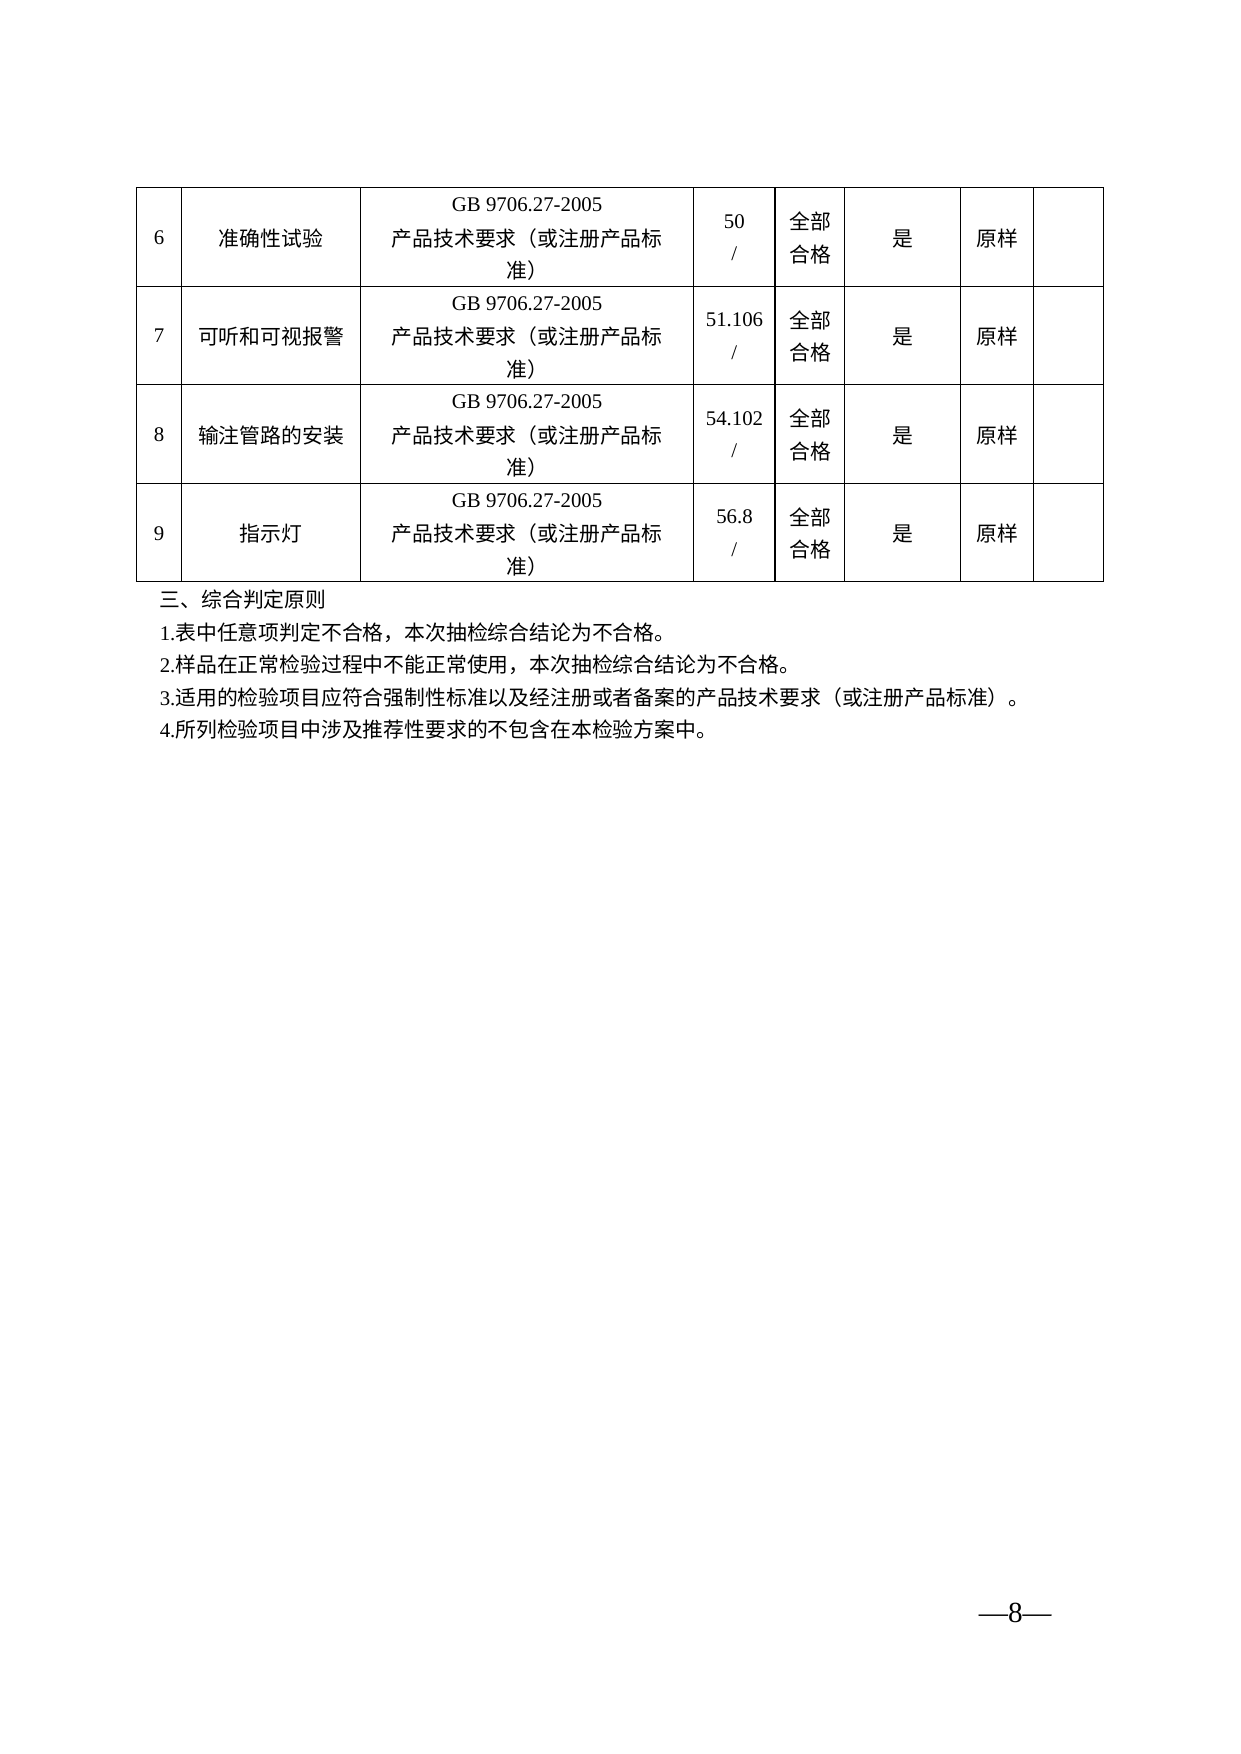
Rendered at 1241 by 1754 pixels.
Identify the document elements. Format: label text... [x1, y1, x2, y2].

table_cell 可听和可视报警 [182, 287, 360, 384]
table_cell [1034, 188, 1103, 286]
table_cell 全部合格 [776, 287, 844, 384]
table_cell 6 [137, 188, 181, 286]
table_cell 全部合格 [776, 484, 844, 581]
table_cell 是 [845, 188, 960, 286]
table_cell 准确性试验 [182, 188, 360, 286]
table_cell 原样 [961, 385, 1033, 483]
table_cell 输注管路的安装 [182, 385, 360, 483]
table_cell [1034, 287, 1103, 384]
table_cell 全部合格 [776, 188, 844, 286]
table_cell [1034, 484, 1103, 581]
table_cell 9 [137, 484, 181, 581]
table_cell GB 9706.27-2005 产品技术要求（或注册产品标准） [361, 484, 693, 581]
table_cell GB 9706.27-2005 产品技术要求（或注册产品标准） [361, 287, 693, 384]
table_cell 7 [137, 287, 181, 384]
text 1.表中任意项判定不合格，本次抽检综合结论为不合格。 2.样品在正常检验过程中不能正常使用，本次抽检综合结论为不合格。 3.适用的检验项目应符合强制性标准以及经注册或者备案的产品技术要求（或注册产品标准）。 4.所列检验项目中涉及推荐性要求的不包含在本检验方案中。 [159, 615, 1081, 745]
table_cell 原样 [961, 287, 1033, 384]
table_cell [1034, 385, 1103, 483]
table_cell 是 [845, 287, 960, 384]
table_cell GB 9706.27-2005 产品技术要求（或注册产品标准） [361, 385, 693, 483]
table_cell 全部合格 [776, 385, 844, 483]
table_cell 51.106 / [694, 287, 774, 384]
table_cell 56.8 / [694, 484, 774, 581]
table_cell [361, 188, 693, 286]
table_cell 54.102 / [694, 385, 774, 483]
table_cell 原样 [961, 188, 1033, 286]
text 三、综合判定原则 [159, 582, 1081, 615]
table_cell 原样 [961, 484, 1033, 581]
table_cell 是 [845, 385, 960, 483]
table_cell 是 [845, 484, 960, 581]
table_cell 50 / [694, 188, 774, 286]
table_cell 指示灯 [182, 484, 360, 581]
table_cell 8 [137, 385, 181, 483]
